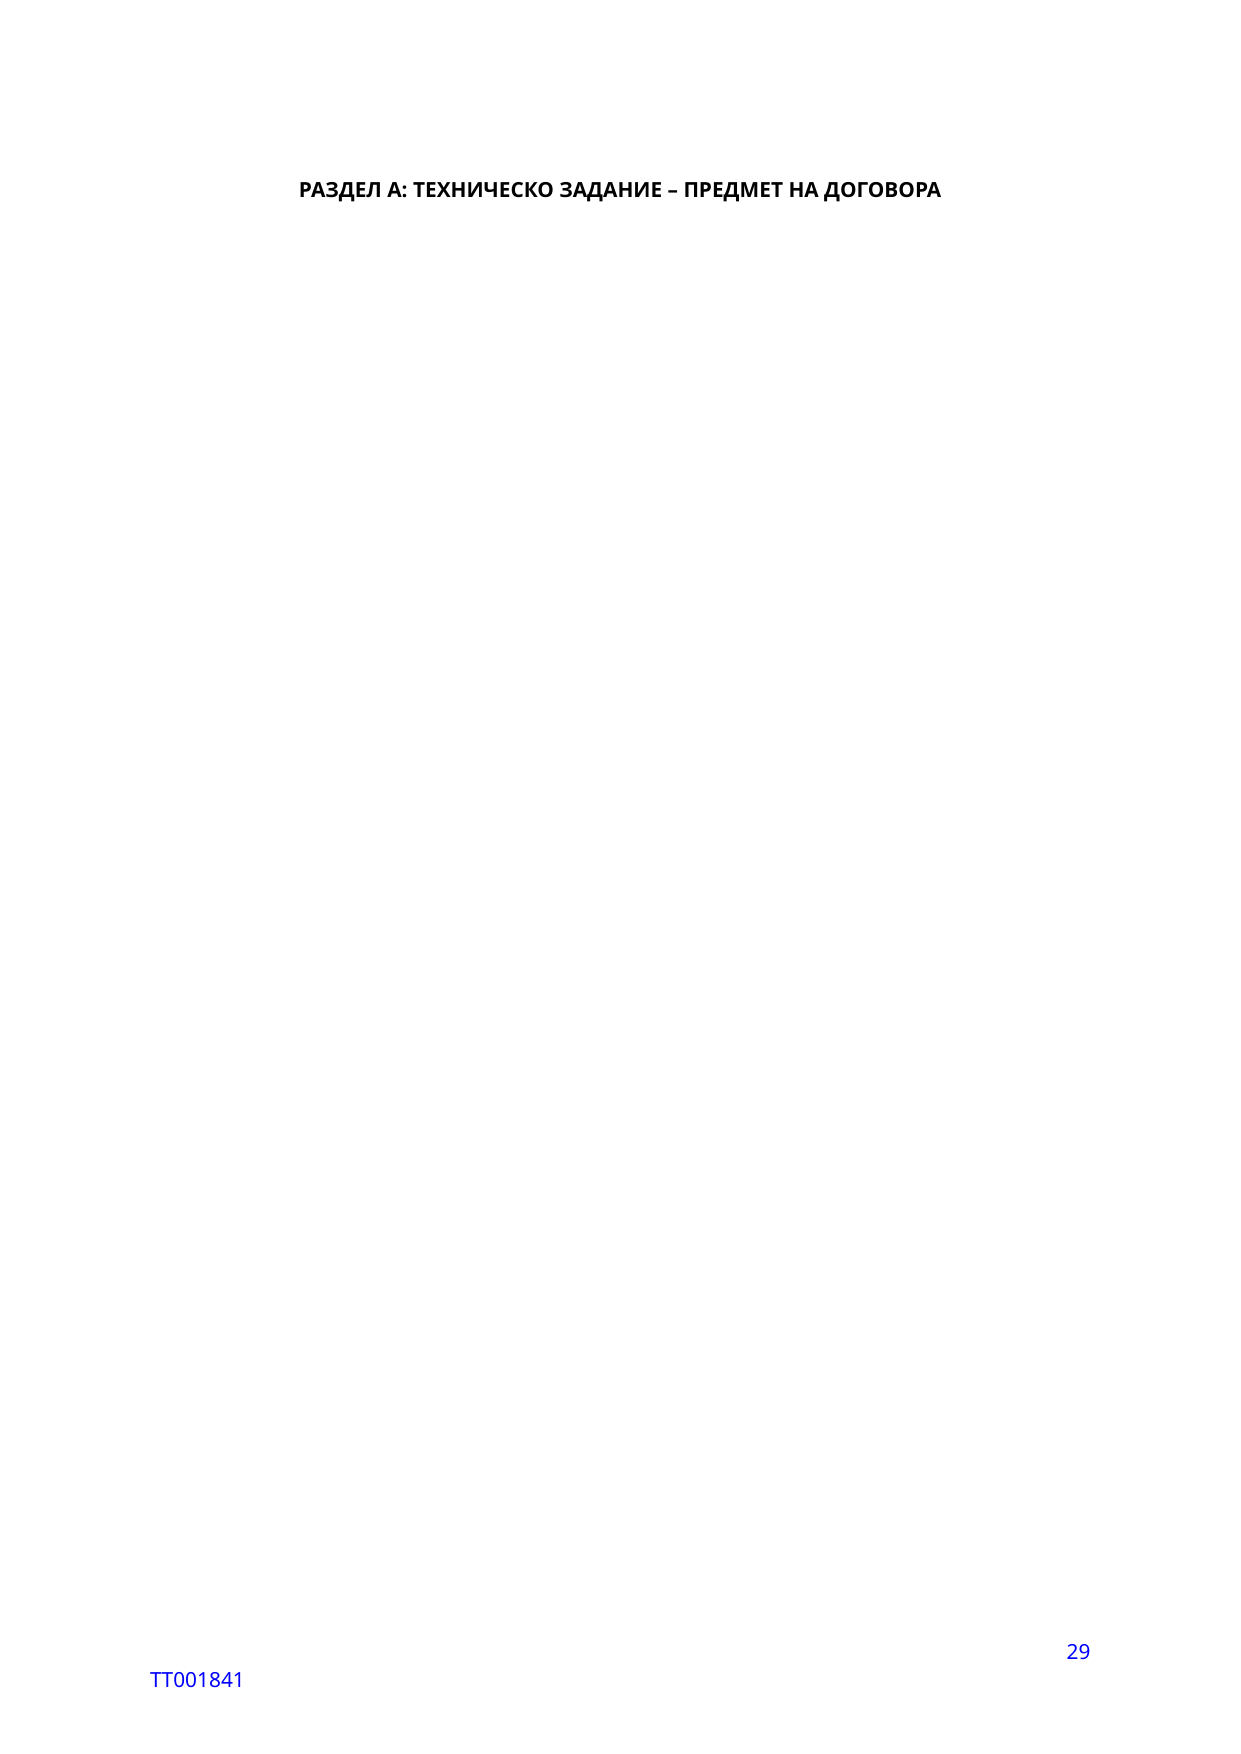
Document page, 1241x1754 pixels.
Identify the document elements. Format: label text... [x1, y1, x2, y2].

text РАЗДЕЛ А: ТЕХНИЧЕСКО ЗАДАНИЕ – ПРЕДМЕТ НА ДОГОВОРА [150, 175, 1090, 203]
